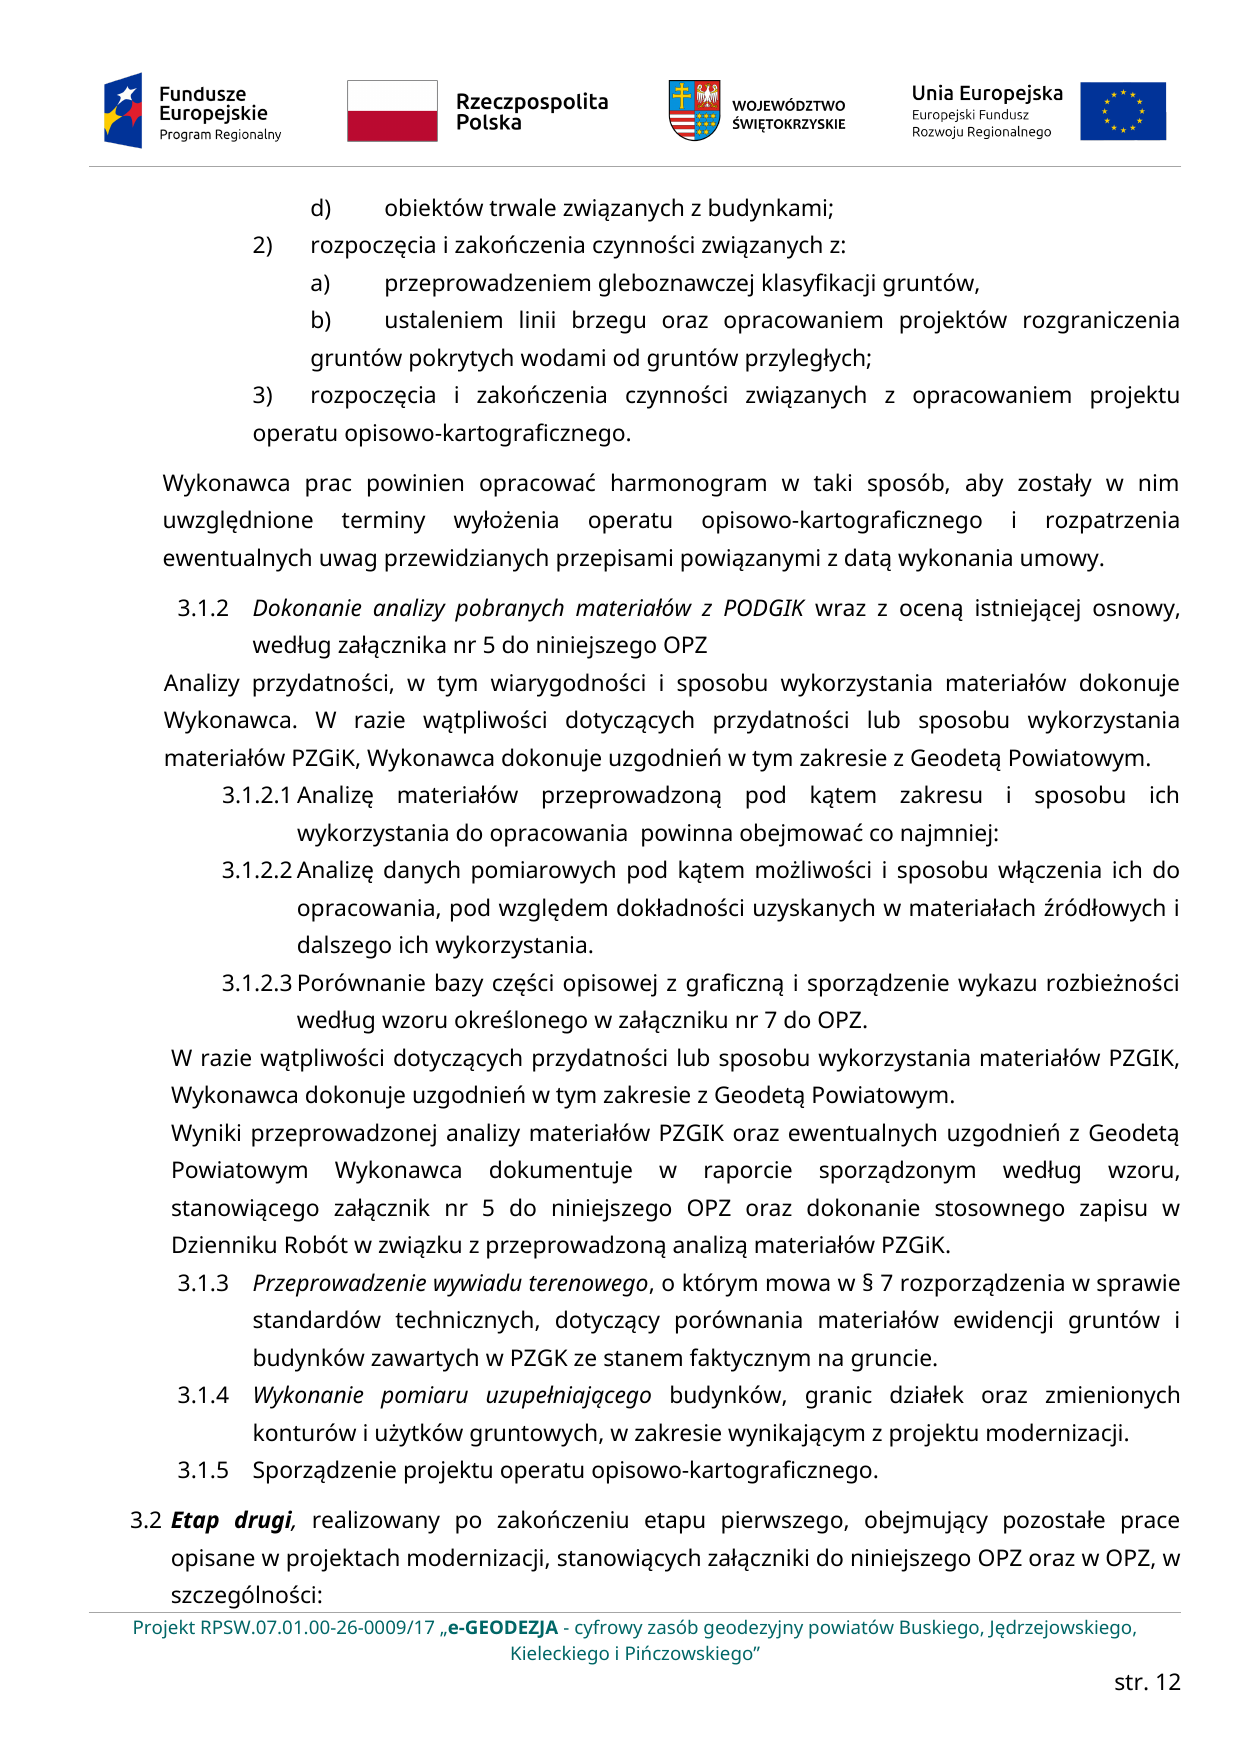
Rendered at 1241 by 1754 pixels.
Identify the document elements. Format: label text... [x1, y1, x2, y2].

list d) obiektów trwale związanych z budynkami; [310, 192, 1181, 223]
list Wyniki przeprowadzonej analizy materiałów PZGIK oraz ewentualnych uzgodnień z Geodetą Powiatowym Wykonawca dokumentuje w raporcie sporządzonym według wzoru, stanowiącego załącznik nr 5 do niniejszego OPZ oraz dokonanie stosownego zapisu w Dzienniku Robót w związku z przeprowadzoną analizą materiałów PZGiK. [171, 1117, 1181, 1260]
list Wykonanie pomiaru uzupełniającego budynków, granic działek oraz zmienionych konturów i użytków gruntowych, w zakresie wynikającym z projektu modernizacji. [177, 1379, 1181, 1448]
list Analizę danych pomiarowych pod kątem możliwości i sposobu włączenia ich do opracowania, pod względem dokładności uzyskanych w materiałach źródłowych i dalszego ich wykorzystania. [222, 854, 1181, 960]
list Analizy przydatności, w tym wiarygodności i sposobu wykorzystania materiałów dokonuje Wykonawca. W razie wątpliwości dotyczących przydatności lub sposobu wykorzystania materiałów PZGiK, Wykonawca dokonuje uzgodnień w tym zakresie z Geodetą Powiatowym. [164, 667, 1181, 773]
list b) ustaleniem linii brzegu oraz opracowaniem projektów rozgraniczenia gruntów pokrytych wodami od gruntów przyległych; [310, 304, 1181, 373]
list Dokonanie analizy pobranych materiałów z PODGIK wraz z oceną istniejącej osnowy, według załącznika nr 5 do niniejszego OPZ [177, 592, 1181, 660]
list W razie wątpliwości dotyczących przydatności lub sposobu wykorzystania materiałów PZGIK, Wykonawca dokonuje uzgodnień w tym zakresie z Geodetą Powiatowym. [171, 1042, 1181, 1110]
picture [88, 59, 1182, 164]
list Przeprowadzenie wywiadu terenowego, o którym mowa w § 7 rozporządzenia w sprawie standardów technicznych, dotyczący porównania materiałów ewidencji gruntów i budynków zawartych w PZGK ze stanem faktycznym na gruncie. [177, 1267, 1181, 1373]
list Sporządzenie projektu operatu opisowo-kartograficznego. [177, 1454, 1181, 1485]
list 2) rozpoczęcia i zakończenia czynności związanych z: [252, 229, 1181, 260]
list Etap drugi, realizowany po zakończeniu etapu pierwszego, obejmujący pozostałe prace opisane w projektach modernizacji, stanowiących załączniki do niniejszego OPZ oraz w OPZ, w szczególności: [130, 1504, 1181, 1610]
list Analizę materiałów przeprowadzoną pod kątem zakresu i sposobu ich wykorzystania do opracowania powinna obejmować co najmniej: [222, 779, 1181, 848]
text Wykonawca prac powinien opracować harmonogram w taki sposób, aby zostały w nim uwzględnione terminy wyłożenia operatu opisowo-kartograficznego i rozpatrzenia ewentualnych uwag przewidzianych przepisami powiązanymi z datą wykonania umowy. [162, 467, 1181, 573]
list Porównanie bazy części opisowej z graficzną i sporządzenie wykazu rozbieżności według wzoru określonego w załączniku nr 7 do OPZ. [222, 967, 1181, 1035]
list 3) rozpoczęcia i zakończenia czynności związanych z opracowaniem projektu operatu opisowo-kartograficznego. [252, 379, 1181, 448]
list a) przeprowadzeniem gleboznawczej klasyfikacji gruntów, [310, 267, 1181, 298]
